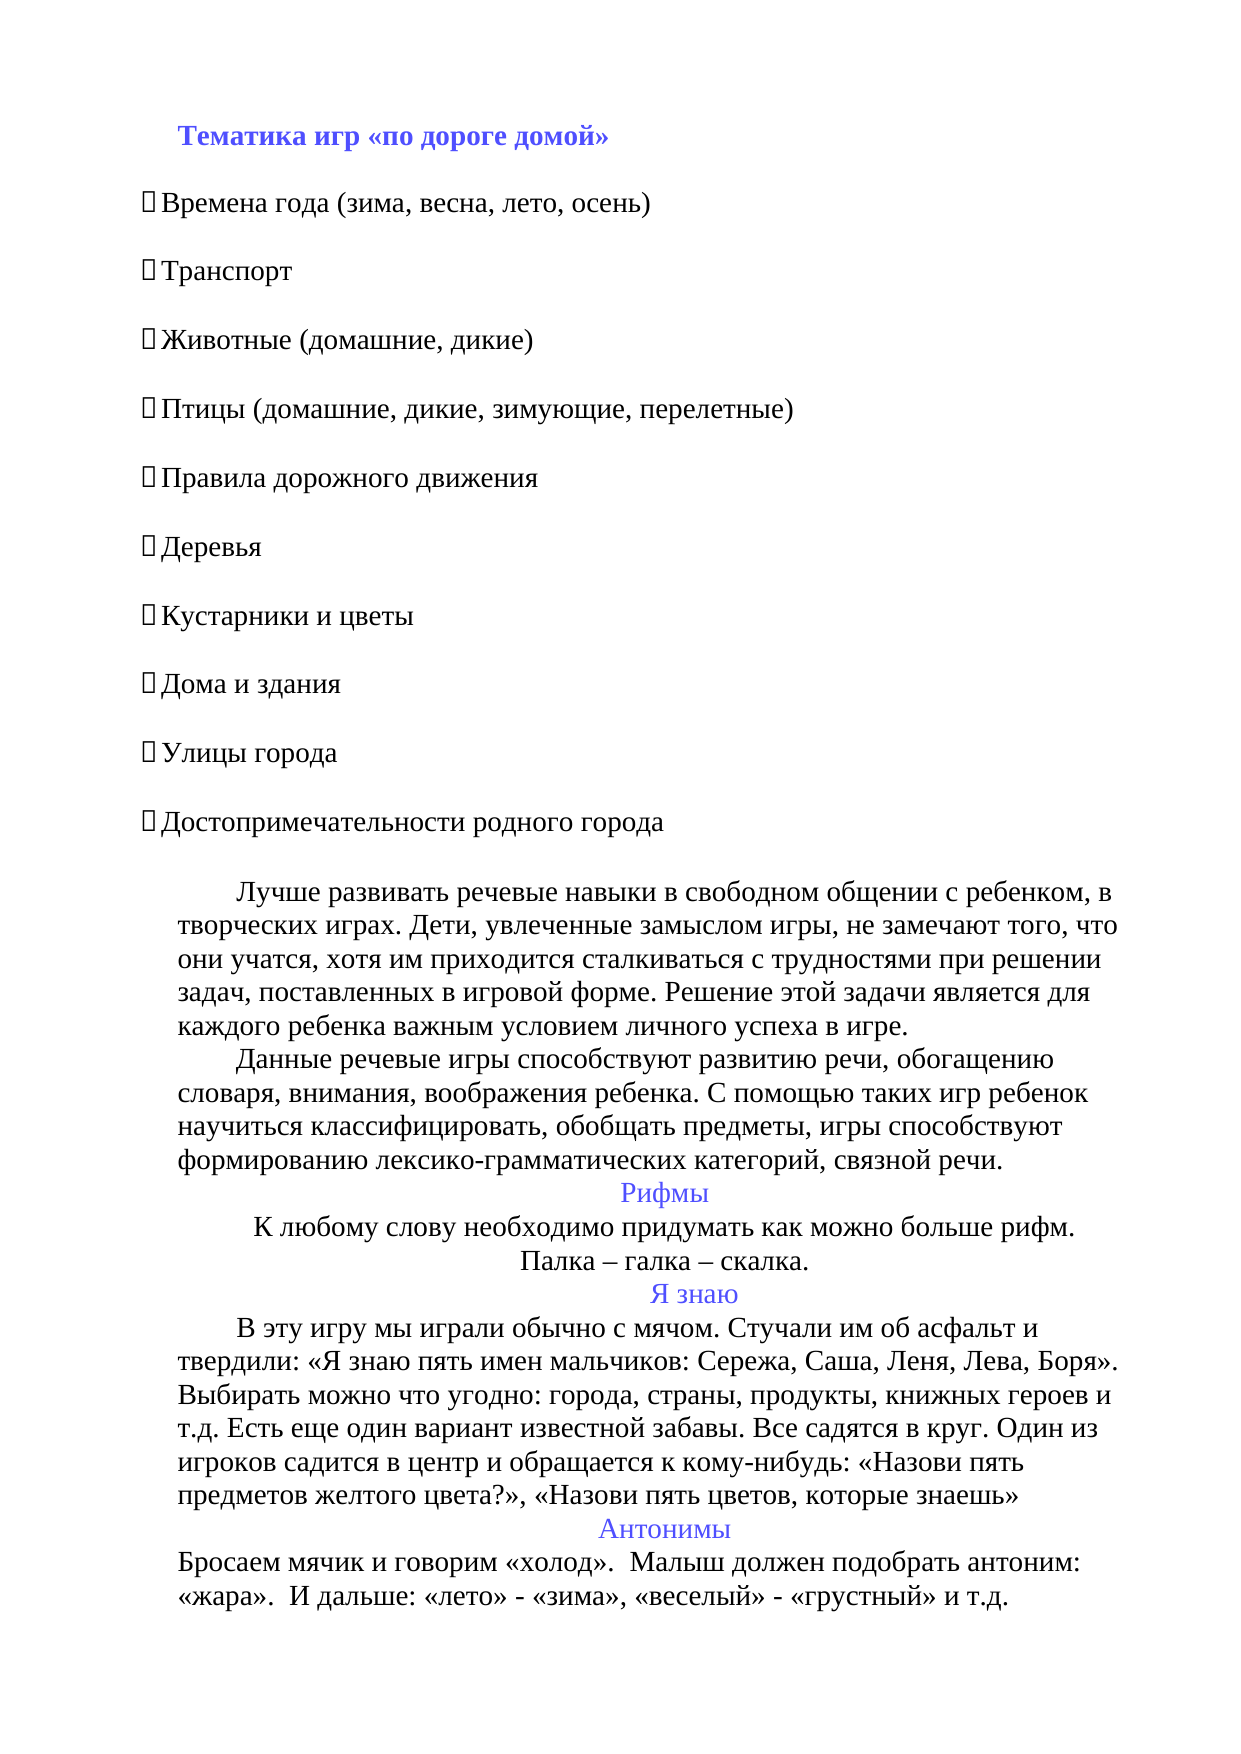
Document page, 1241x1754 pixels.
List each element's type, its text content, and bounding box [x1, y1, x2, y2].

text  Кустарники и цветы [140, 594, 1152, 634]
text Лучше развивать речевые навыки в свободном общении с ребенком, в творческих играх. Дети, увлеченные замыслом игры, не замечают того, что они учатся, хотя им приходится сталкиваться с трудностями при решении задач, поставленных в игровой форме. Решение этой задачи является для каждого ребенка важным условием личного успеха в игре. Данные речевые игры способствуют развитию речи, обогащению словаря, внимания, воображения ребенка. С помощью таких игр ребенок научиться классифицировать, обобщать предметы, игры способствуют формированию лексико-грамматических категорий, связной речи. [177, 874, 1152, 1176]
text Палка – галка – скалка. [177, 1243, 1152, 1276]
text Бросаем мячик и говорим «холод». Малыш должен подобрать антоним: «жара». И дальше: «лето» - «зима», «веселый» - «грустный» и т.д. [177, 1544, 1152, 1612]
text Антонимы [177, 1511, 1152, 1544]
text В эту игру мы играли обычно с мячом. Стучали им об асфальт и твердили: «Я знаю пять имен мальчиков: Сережа, Саша, Леня, Лева, Боря». Выбирать можно что угодно: города, страны, продукты, книжных героев и т.д. Есть еще один вариант известной забавы. Все садятся в круг. Один из игроков садится в центр и обращается к кому-нибудь: «Назови пять предметов желтого цвета?», «Назови пять цветов, которые знаешь» [177, 1310, 1152, 1511]
text Тематика игр «по дороге домой» [177, 118, 1152, 152]
text  Улицы города [140, 732, 1152, 771]
text  Птицы (домашние, дикие, зимующие, перелетные) [140, 387, 1152, 427]
text К любому слову необходимо придумать как можно больше рифм. [177, 1209, 1152, 1243]
text Рифмы [177, 1176, 1152, 1209]
text  Животные (домашние, дикие) [140, 318, 1152, 358]
text Я знаю [177, 1276, 1152, 1310]
text  Времена года (зима, весна, лето, осень) [140, 181, 1152, 221]
text  Правила дорожного движения [140, 456, 1152, 496]
text  Транспорт [140, 250, 1152, 289]
text  Достопримечательности родного города [140, 801, 1152, 840]
text  Деревья [140, 525, 1152, 565]
text  Дома и здания [140, 663, 1152, 702]
